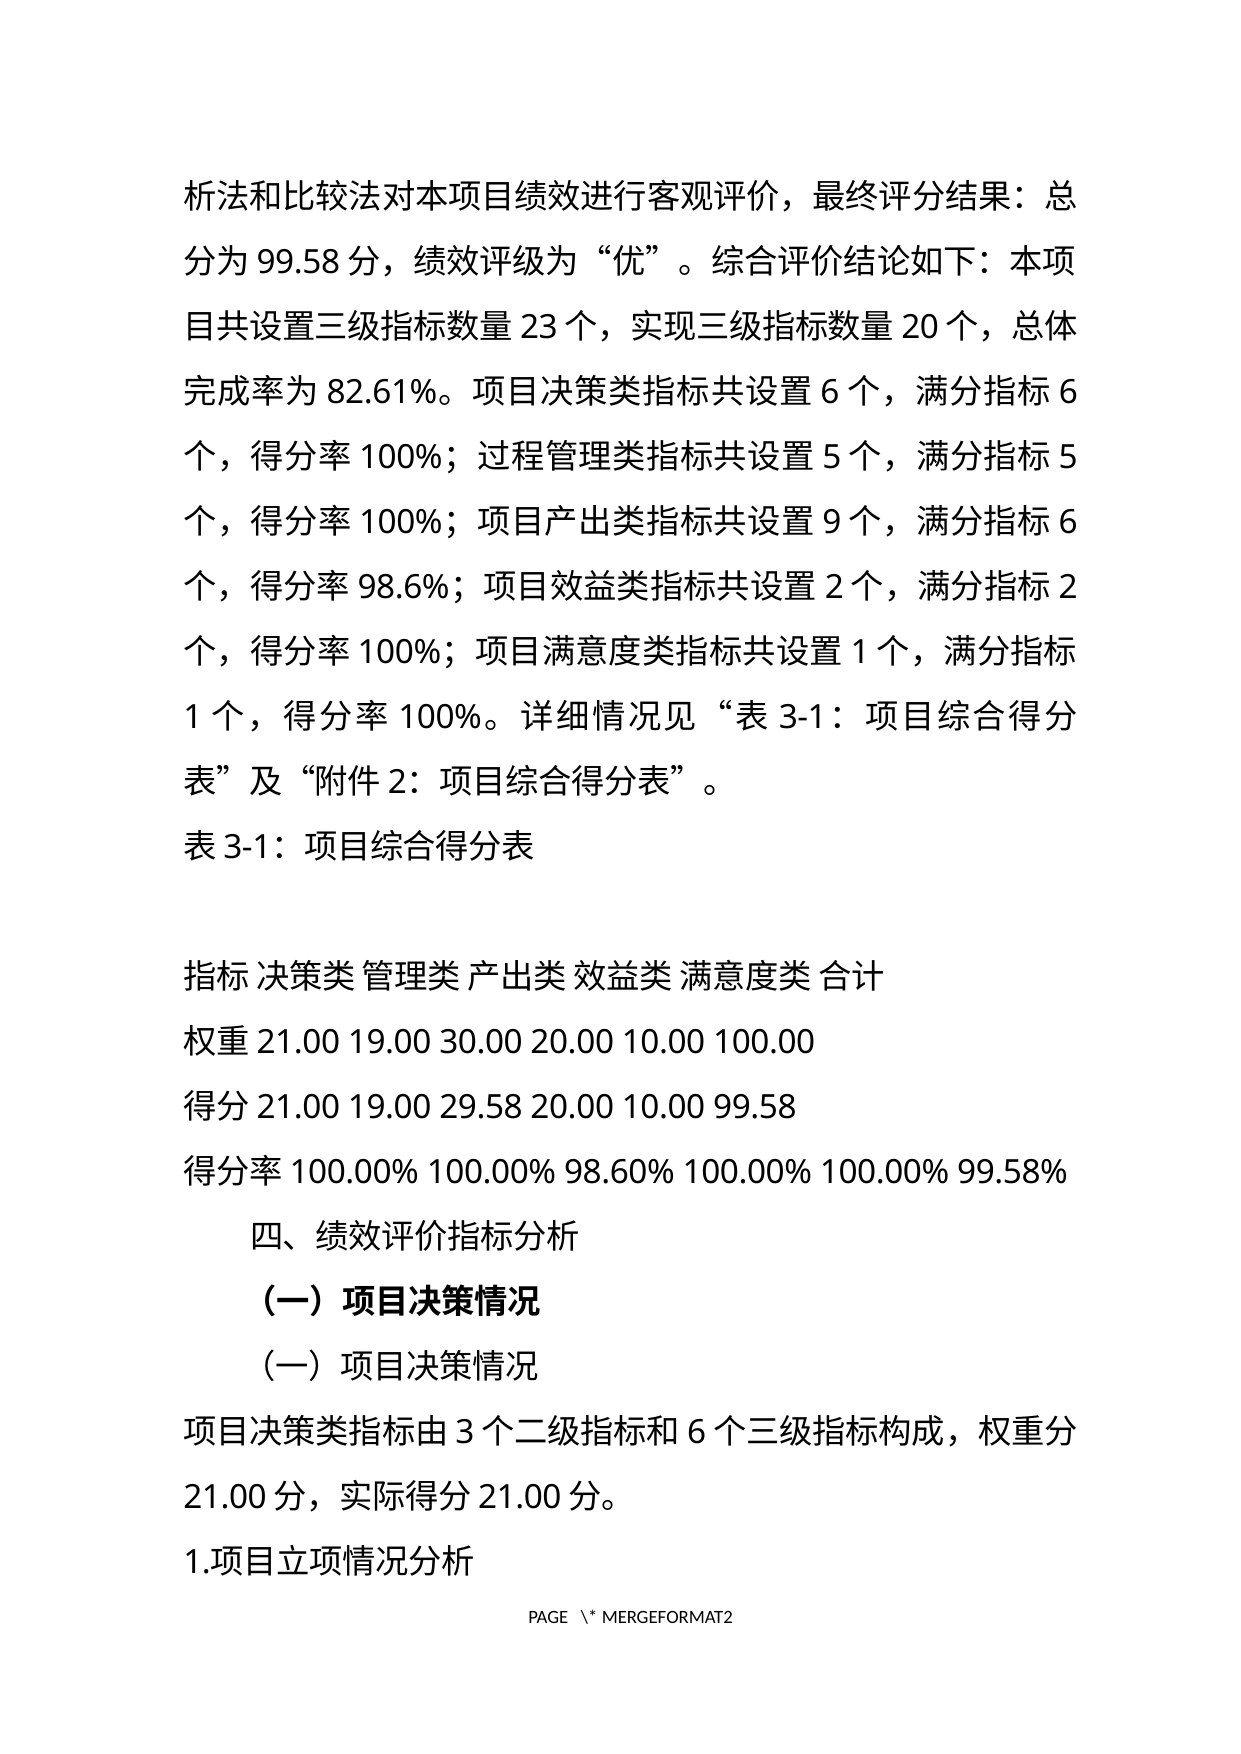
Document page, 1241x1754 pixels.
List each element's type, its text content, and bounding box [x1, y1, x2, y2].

text （一）项目决策情况 [183, 1267, 1078, 1332]
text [183, 1332, 1078, 1592]
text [183, 162, 1078, 1202]
text 四、绩效评价指标分析 [183, 1202, 1078, 1267]
